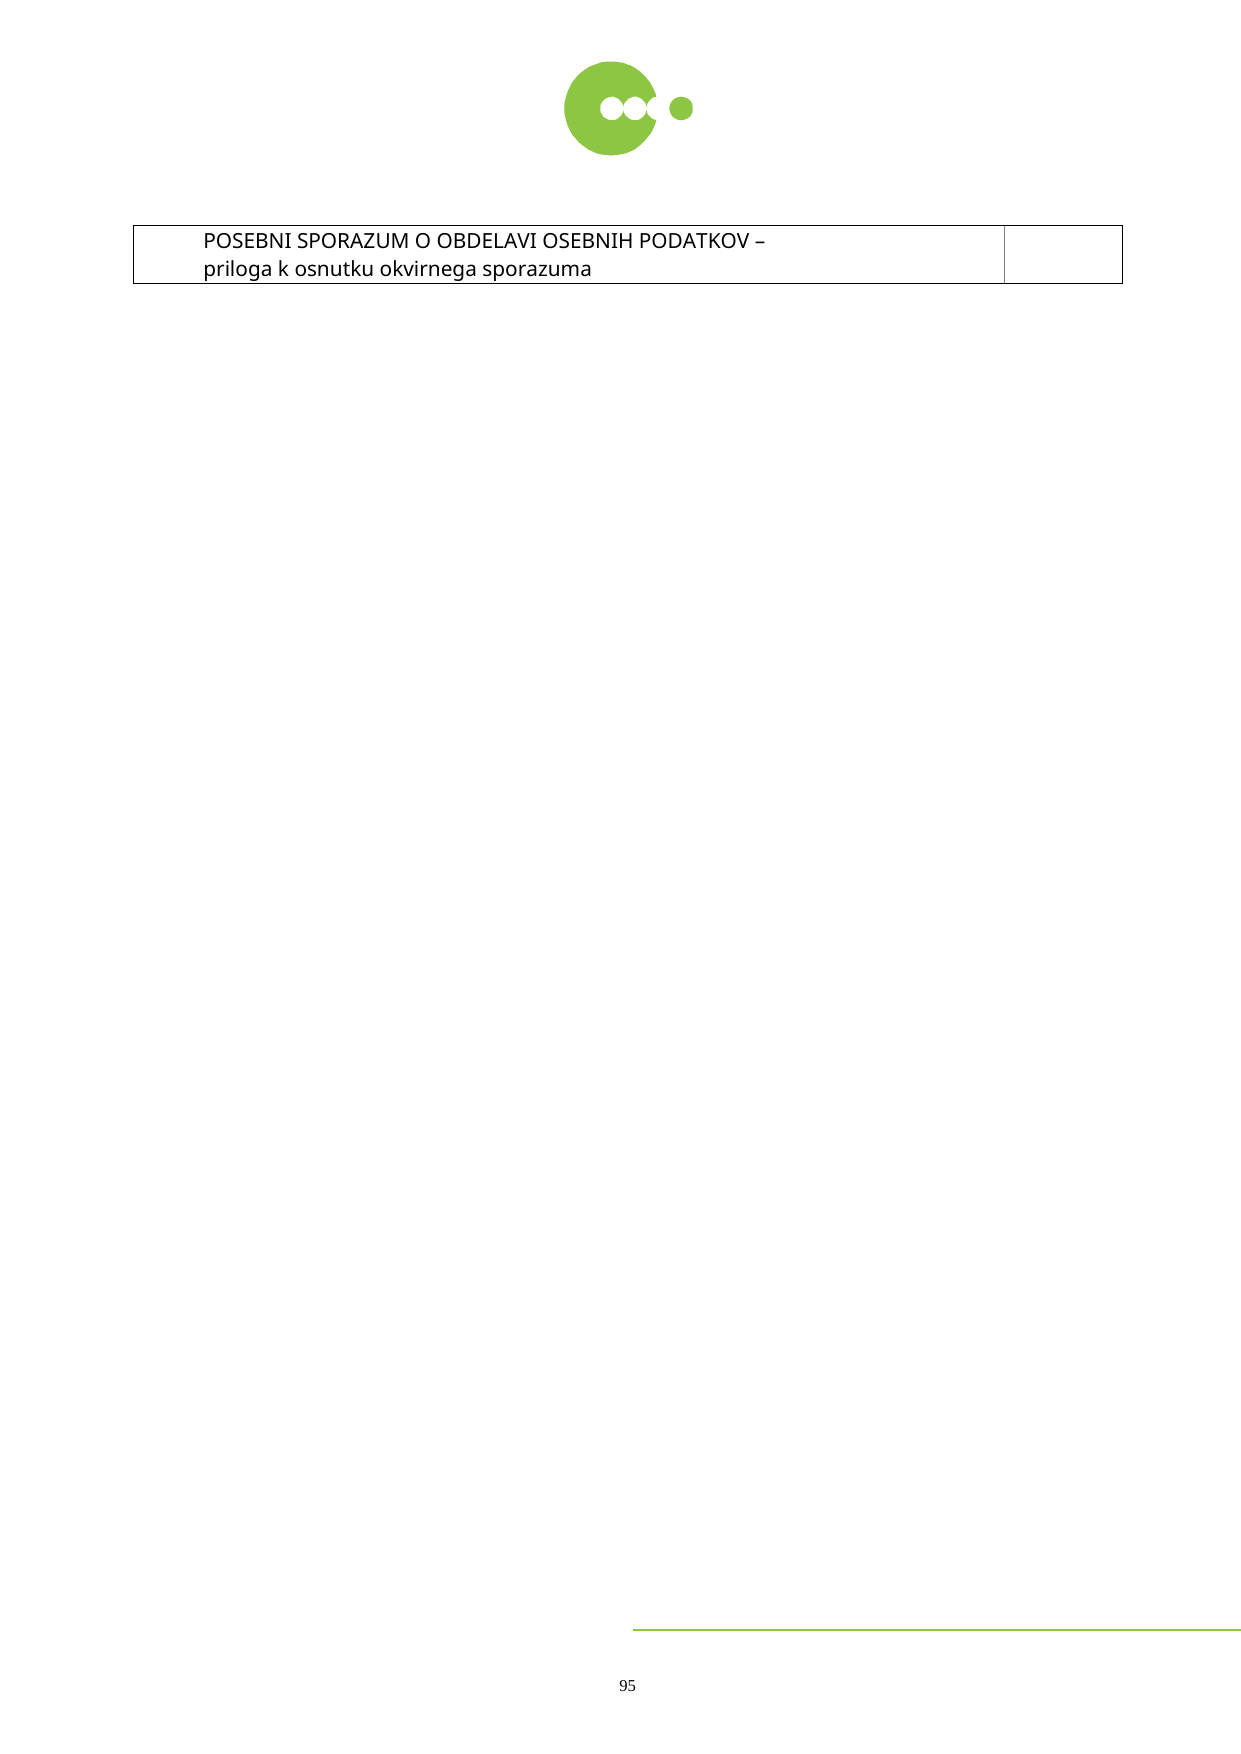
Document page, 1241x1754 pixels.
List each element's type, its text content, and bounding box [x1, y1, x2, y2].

table_header [1005, 226, 1078, 283]
table_header [1078, 226, 1122, 283]
table_header [134, 226, 196, 283]
table_header POSEBNI SPORAZUM O OBDELAVI OSEBNIH PODATKOV – priloga k osnutku okvirnega sporazuma [196, 226, 1004, 283]
